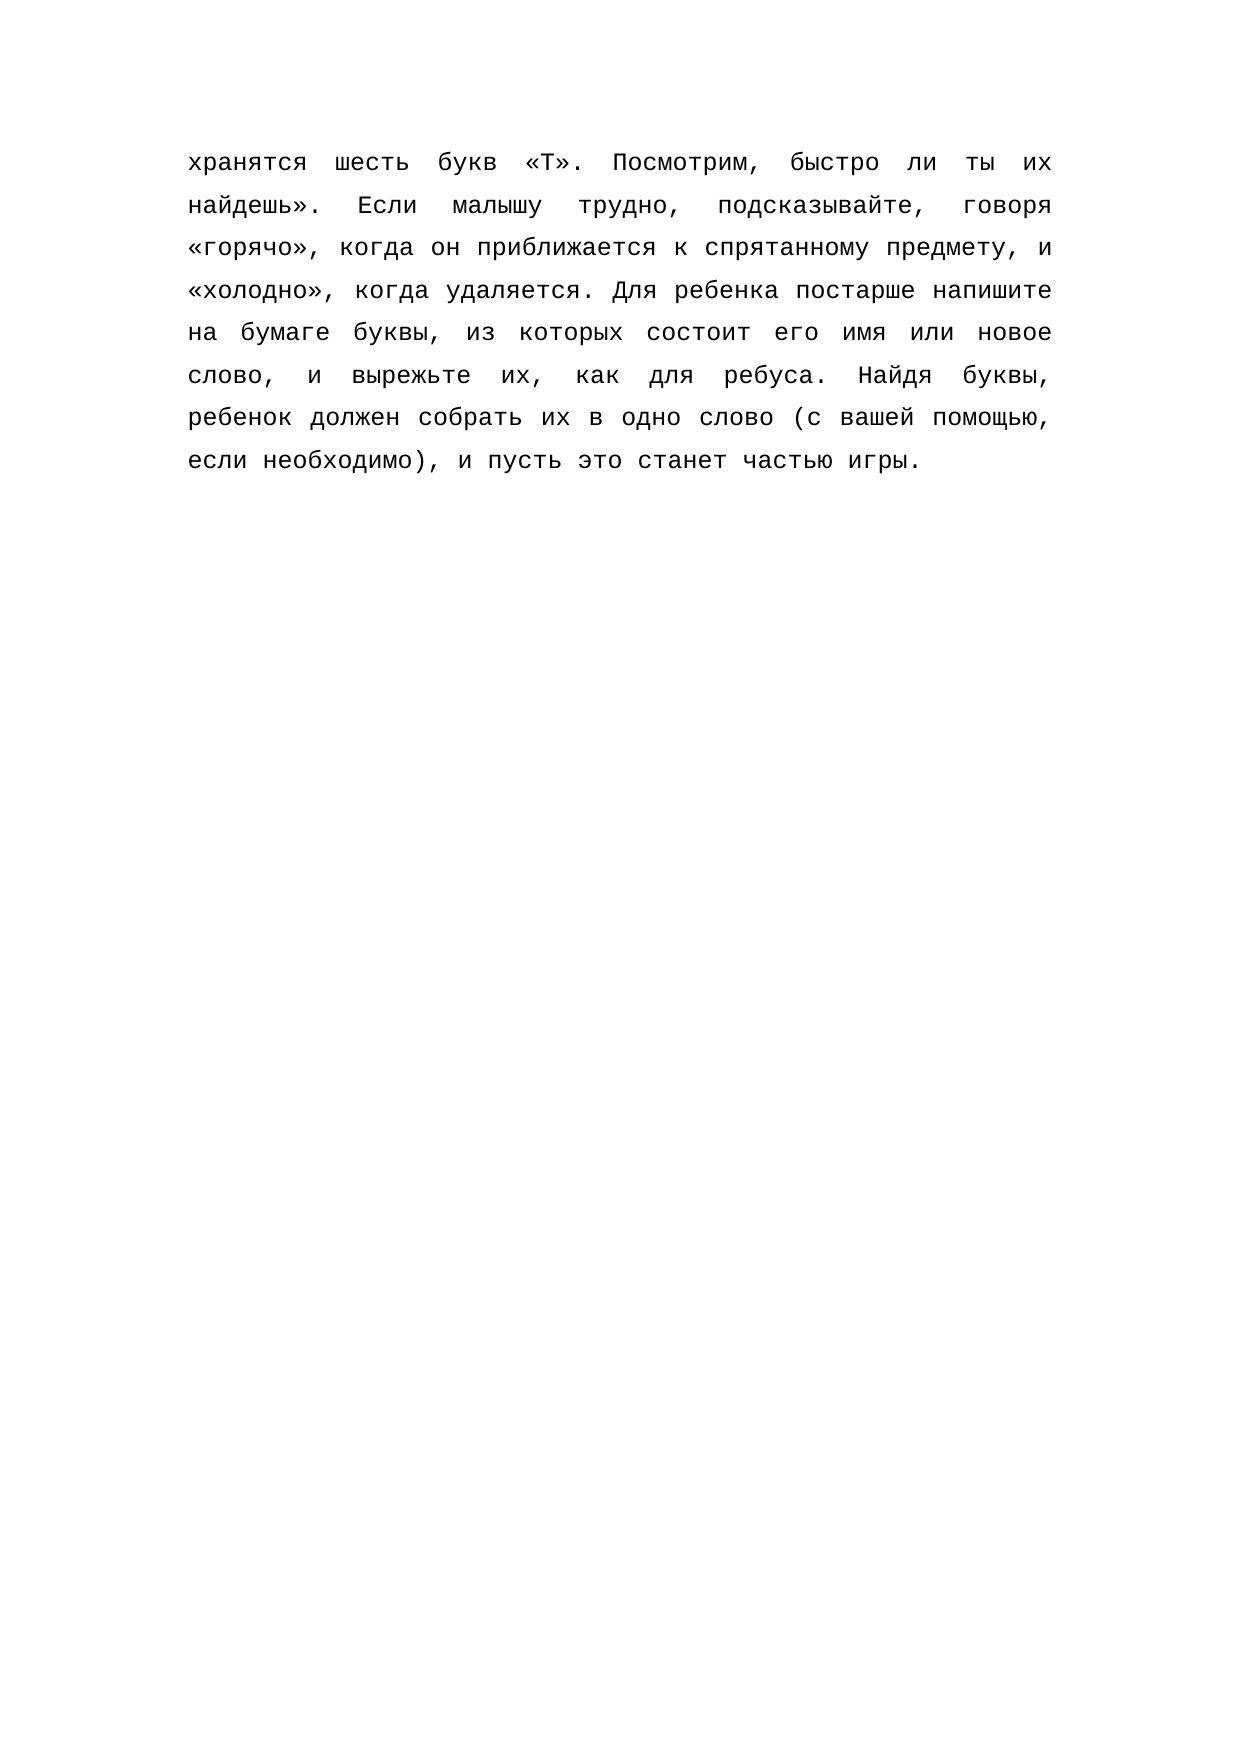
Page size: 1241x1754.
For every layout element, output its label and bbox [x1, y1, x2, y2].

text [187, 150, 1053, 476]
